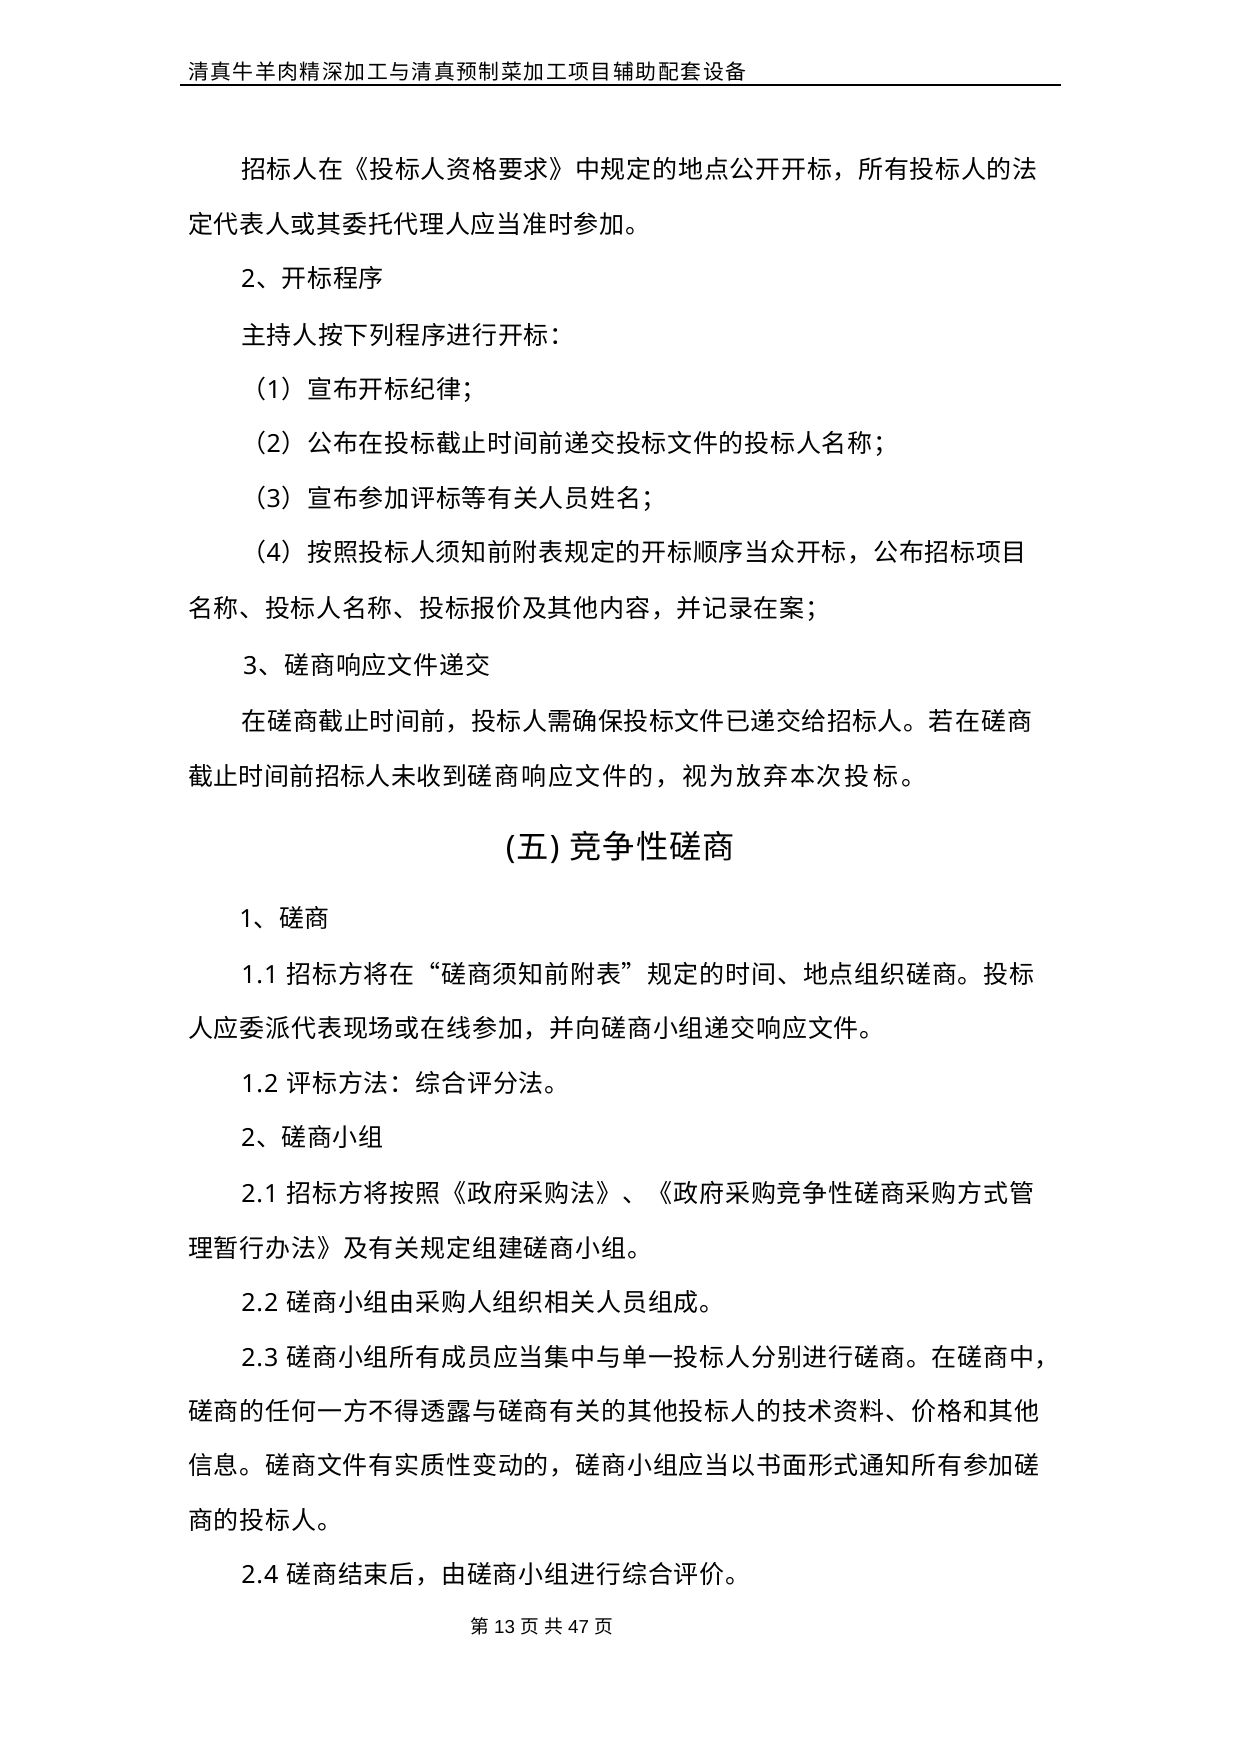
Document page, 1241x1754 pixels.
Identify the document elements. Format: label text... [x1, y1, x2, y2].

text 1.1 招标方将在“磋商须知前附表”规定的时间、地点组织磋商。投标人应委派代表现场或在线参加，并向磋商小组递交响应文件。 [188, 954, 1052, 1045]
text 招标人在《投标人资格要求》中规定的地点公开开标，所有投标人的法定代表人或其委托代理人应当准时参加。 [188, 150, 1052, 241]
text （2）公布在投标截止时间前递交投标文件的投标人名称； [188, 424, 1052, 460]
text 2、开标程序 [188, 259, 1052, 296]
text 3、磋商响应文件递交 [188, 645, 1052, 683]
text 2.1 招标方将按照《政府采购法》、《政府采购竞争性磋商采购方式管理暂行办法》及有关规定组建磋商小组。 [188, 1174, 1052, 1264]
text 在磋商截止时间前，投标人需确保投标文件已递交给招标人。若在磋商截止时间前招标人未收到磋商响应文件的，视为放弃本次投标。 [188, 702, 1052, 792]
text 2.4 磋商结束后，由磋商小组进行综合评价。 [188, 1554, 1052, 1591]
text 2.2 磋商小组由采购人组织相关人员组成。 [188, 1283, 1052, 1319]
text 主持人按下列程序进行开标： [188, 315, 1052, 351]
text (五) 竞争性磋商 [188, 821, 1052, 872]
text 2.3 磋商小组所有成员应当集中与单一投标人分别进行磋商。在磋商中，磋商的任何一方不得透露与磋商有关的其他投标人的技术资料、价格和其他信息。磋商文件有实质性变动的，磋商小组应当以书面形式通知所有参加磋商的投标人。 [188, 1337, 1052, 1536]
text （4）按照投标人须知前附表规定的开标顺序当众开标，公布招标项目名称、投标人名称、投标报价及其他内容，并记录在案； [188, 533, 1052, 627]
text 1.2 评标方法：综合评分法。 [188, 1063, 1052, 1099]
text （3）宣布参加评标等有关人员姓名； [188, 478, 1052, 514]
text 2、磋商小组 [188, 1118, 1052, 1155]
text 1、磋商 [188, 898, 1052, 936]
text （1）宣布开标纪律； [188, 369, 1052, 406]
